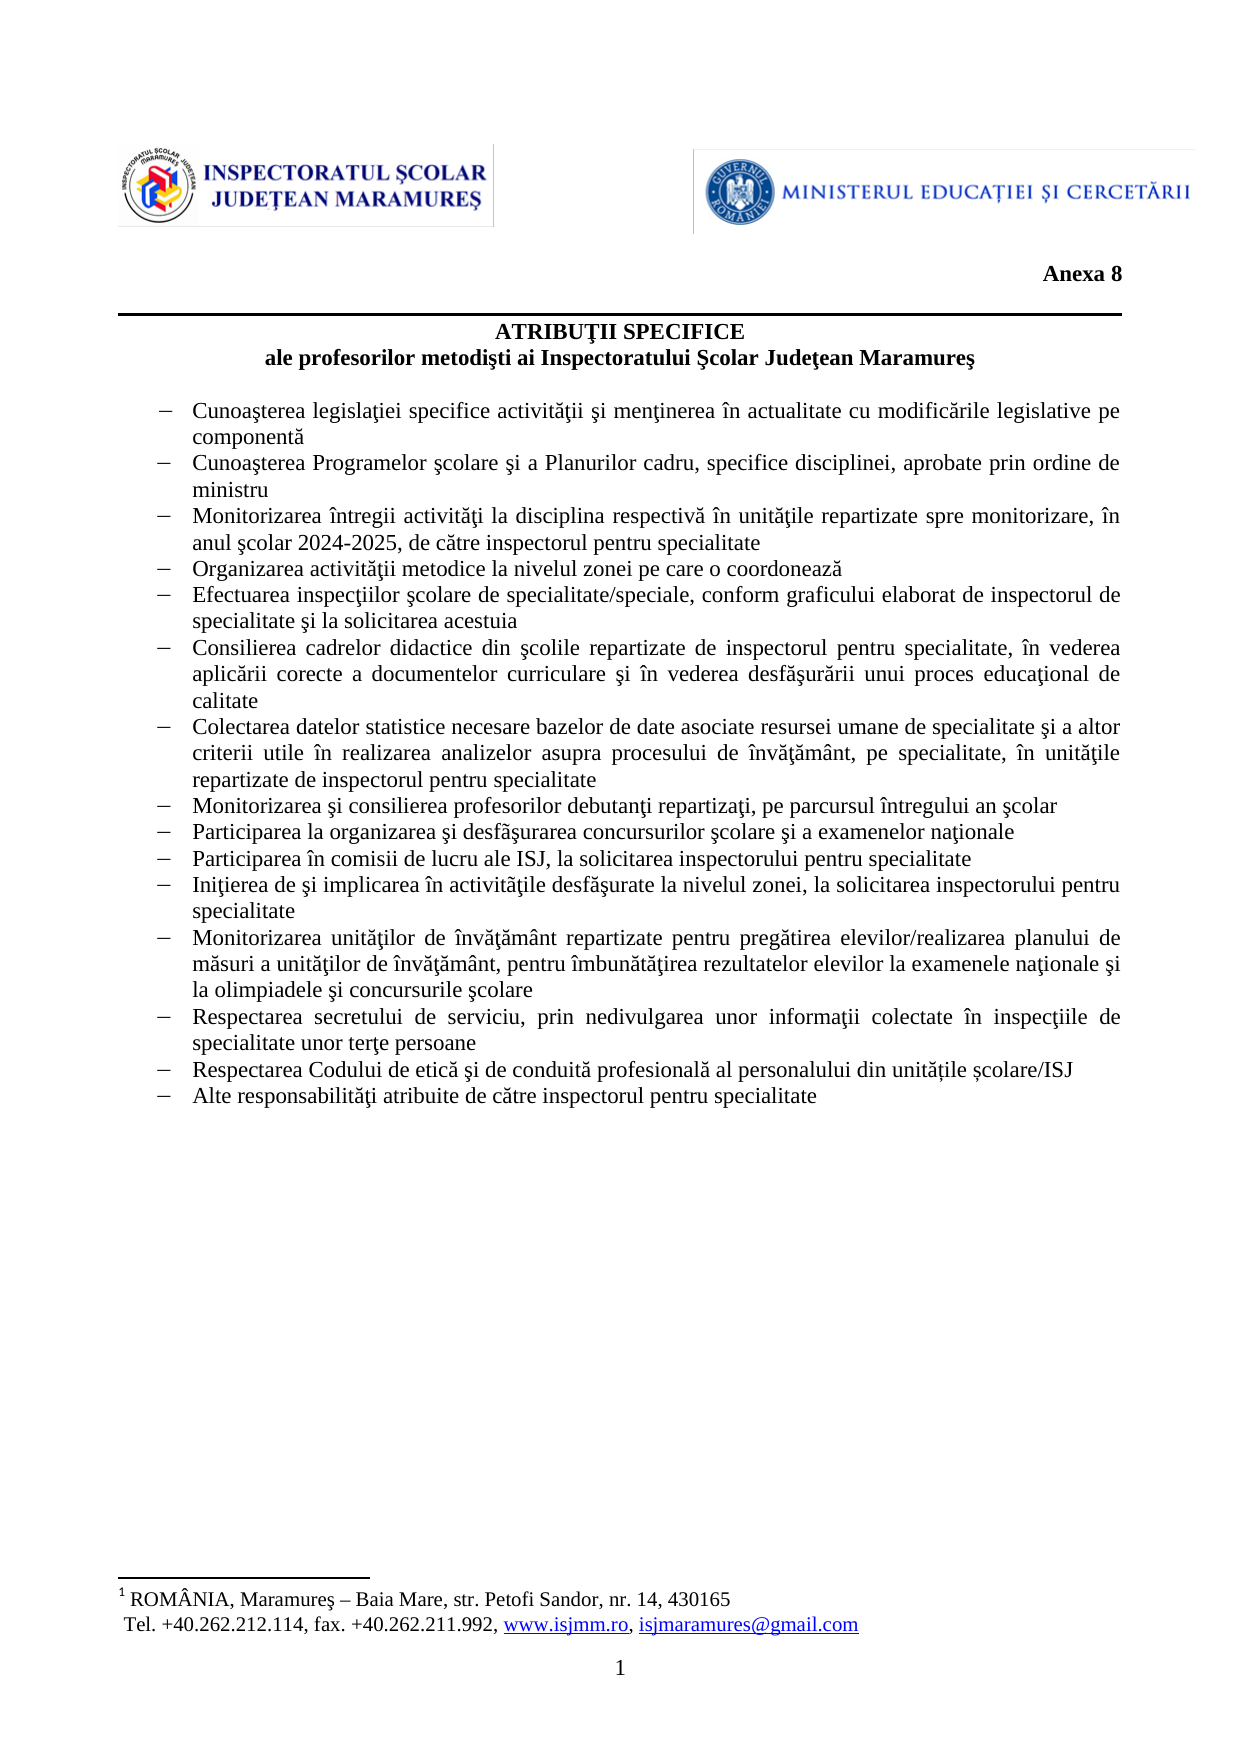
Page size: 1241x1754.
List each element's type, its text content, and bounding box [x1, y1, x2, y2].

list Respectarea Codului de etică şi de conduită profesională al personalului din unitățile școlare/ISJ [154, 1056, 1122, 1082]
list Participarea în comisii de lucru ale ISJ, la solicitarea inspectorului pentru specialitate [154, 845, 1122, 871]
text ATRIBUŢII SPECIFICE [118, 316, 1122, 344]
list Iniţierea de şi implicarea în activitãţile desfăşurate la nivelul zonei, la solicitarea inspectorului pentru specialitate [154, 871, 1122, 924]
list Monitorizarea şi consilierea profesorilor debutanţi repartizaţi, pe parcursul întregului an şcolar [154, 792, 1122, 818]
list Alte responsabilităţi atribuite de către inspectorul pentru specialitate [154, 1082, 1122, 1108]
text Anexa 8 [118, 260, 1122, 286]
list Monitorizarea întregii activităţi la disciplina respectivă în unităţile repartizate spre monitorizare, în anul şcolar 2024-2025, de către inspectorul pentru specialitate [154, 502, 1122, 555]
list Participarea la organizarea şi desfãşurarea concursurilor şcolare şi a examenelor naţionale [154, 818, 1122, 845]
list Cunoaşterea legislaţiei specifice activităţii şi menţinerea în actualitate cu modificările legislative pe componentă [154, 397, 1122, 449]
picture [118, 144, 1196, 234]
list Efectuarea inspecţiilor şcolare de specialitate/speciale, conform graficului elaborat de inspectorul de specialitate şi la solicitarea acestuia [154, 581, 1122, 634]
list Respectarea secretului de serviciu, prin nedivulgarea unor informaţii colectate în inspecţiile de specialitate unor terţe persoane [154, 1003, 1122, 1056]
list Organizarea activităţii metodice la nivelul zonei pe care o coordonează [154, 555, 1122, 581]
list Cunoaşterea Programelor şcolare şi a Planurilor cadru, specifice disciplinei, aprobate prin ordine de ministru [154, 449, 1122, 502]
list Consilierea cadrelor didactice din şcolile repartizate de inspectorul pentru specialitate, în vederea aplicării corecte a documentelor curriculare şi în vederea desfăşurării unui proces educaţional de calitate [154, 634, 1122, 713]
list Colectarea datelor statistice necesare bazelor de date asociate resursei umane de specialitate şi a altor criterii utile în realizarea analizelor asupra procesului de învăţământ, pe specialitate, în unităţile repartizate de inspectorul pentru specialitate [154, 713, 1122, 792]
list Monitorizarea unităţilor de învăţământ repartizate pentru pregătirea elevilor/realizarea planului de măsuri a unităţilor de învăţământ, pentru îmbunătăţirea rezultatelor elevilor la examenele naţionale şi la olimpiadele şi concursurile şcolare [154, 924, 1122, 1003]
text ale profesorilor metodişti ai Inspectoratului Şcolar Judeţean Maramureş [118, 344, 1122, 370]
